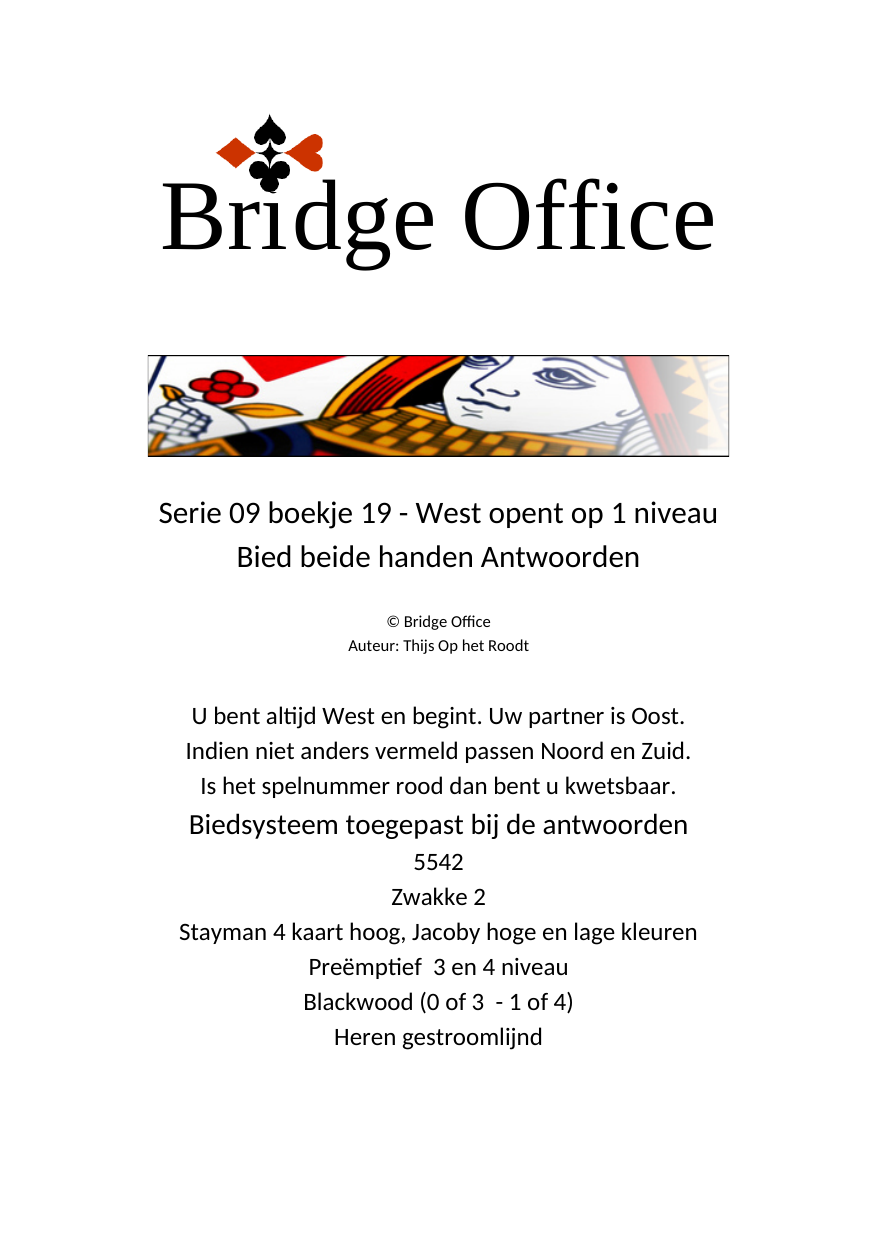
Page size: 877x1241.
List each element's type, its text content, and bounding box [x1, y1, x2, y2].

picture [215, 113, 323, 192]
text Preëmptief 3 en 4 niveau [148, 951, 729, 982]
text © Bridge Office [148, 611, 729, 632]
picture [147, 355, 730, 457]
text Auteur: Thijs Op het Roodt U bent altijd West en begint. Uw partner is Oost. Indien niet anders vermeld passen Noord en Zuid. Is het spelnummer rood dan bent u kwetsbaar. Biedsysteem toegepast bij de antwoorden 5542 Zwakke 2 [148, 635, 729, 912]
text Blackwood (0 of 3 - 1 of 4) Heren gestroomlijnd [148, 986, 729, 1052]
text Serie 09 boekje 19 - West opent op 1 niveau Bied beide handen Antwoorden [148, 493, 729, 607]
text Stayman 4 kaart hoog, Jacoby hoge en lage kleuren [148, 916, 729, 947]
